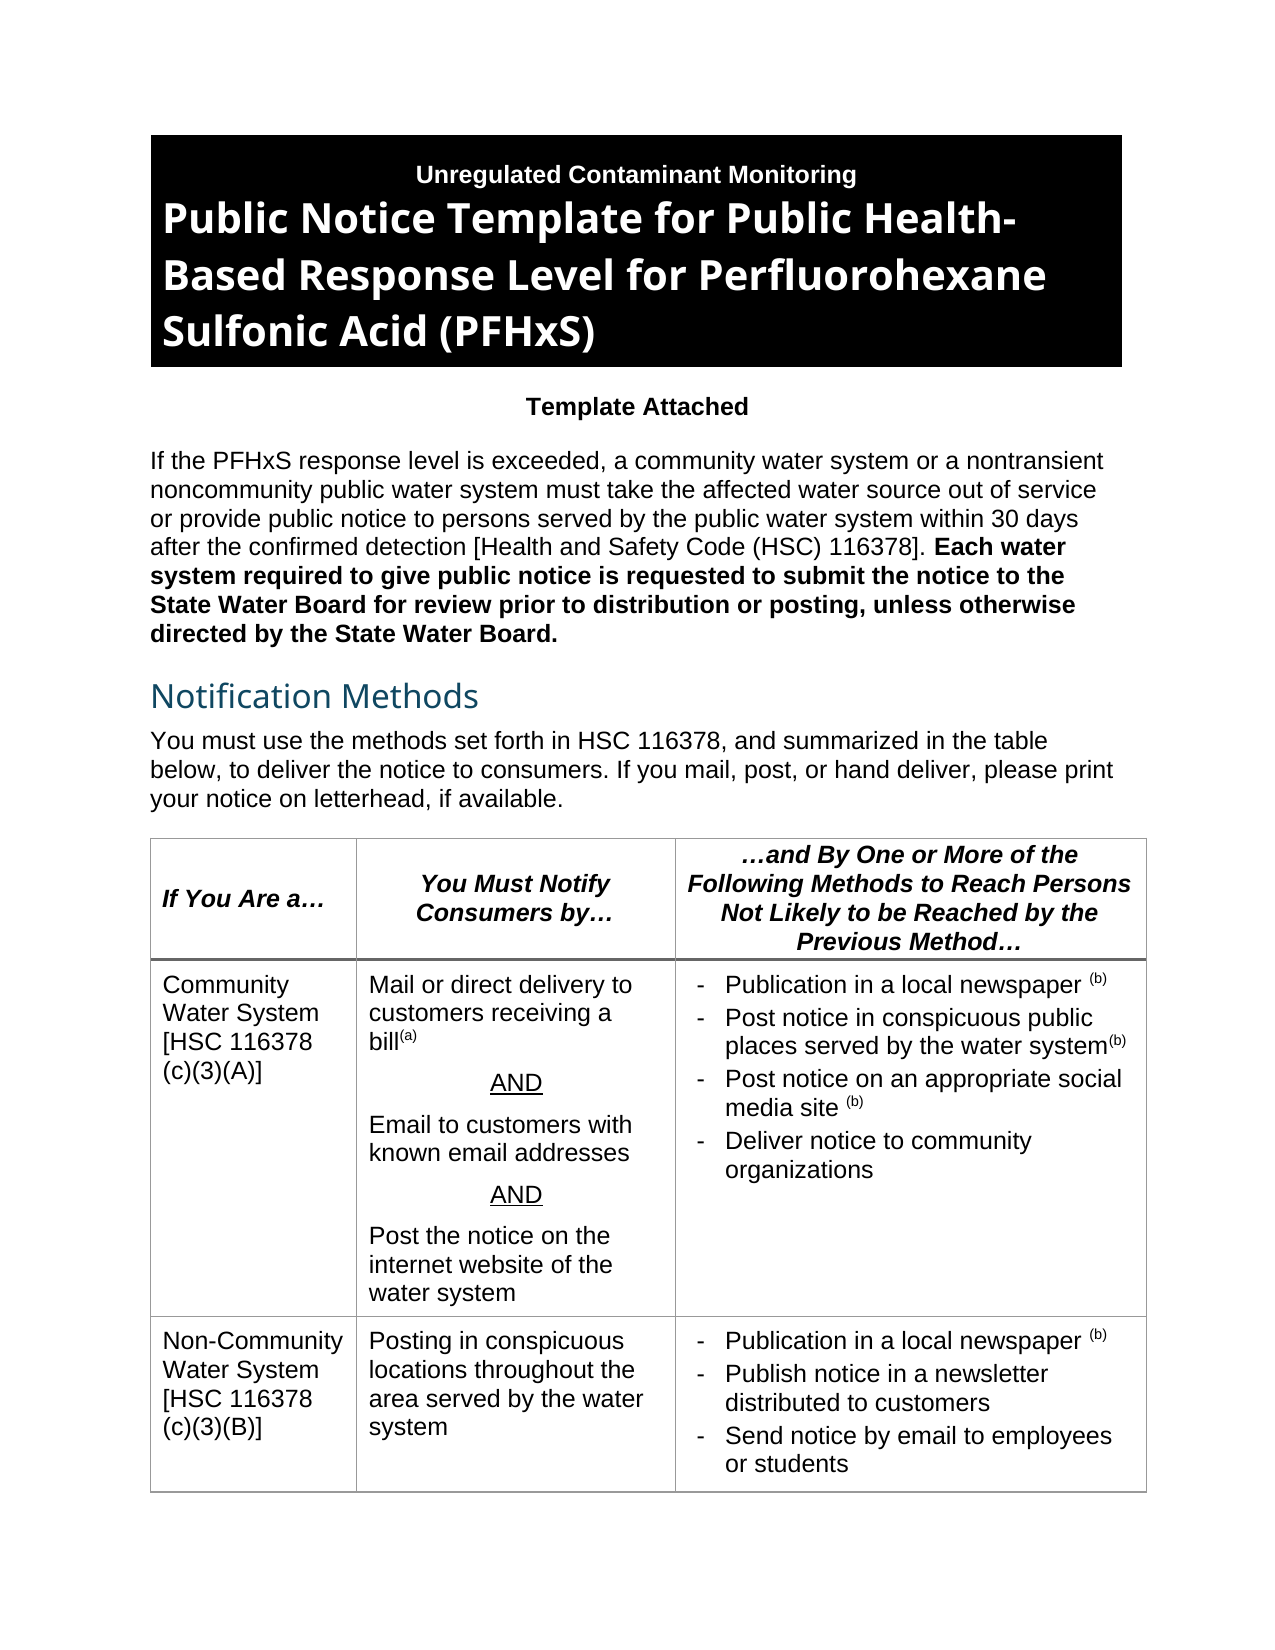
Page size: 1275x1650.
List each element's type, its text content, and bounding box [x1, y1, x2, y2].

subtitle Notification Methods [150, 672, 1125, 718]
table_header If You Are a… [151, 839, 356, 958]
table_cell Publication in a local newspaper (b) Post notice in conspicuous public places served by the water system(b) Post notice on an appropriate social media site (b) Deliver notice to community organizations [676, 961, 1146, 1316]
text If the PFHxS response level is exceeded, a community water system or a nontransient noncommunity public water system must take the affected water source out of service or provide public notice to persons served by the public water system within 30 days after the confirmed detection [Health and Safety Code (HSC) 116378]. Each water system required to give public notice is requested to submit the notice to the State Water Board for review prior to distribution or posting, unless otherwise directed by the State Water Board. [150, 446, 1125, 647]
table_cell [357, 1317, 675, 1491]
table_cell Mail or direct delivery to customers receiving a bill(a) AND Email to customers with known email addresses AND Post the notice on the internet website of the water system [357, 961, 675, 1316]
text You must use the methods set forth in HSC 116378, and summarized in the table below, to deliver the notice to consumers. If you mail, post, or hand deliver, please print your notice on letterhead, if available. [150, 726, 1125, 812]
table_header Unregulated Contaminant Monitoring Public Notice Template for Public Health-Based Response Level for Perfluorohexane Sulfonic Acid (PFHxS) [151, 135, 1122, 367]
table_header …and By One or More of the Following Methods to Reach Persons Not Likely to be Reached by the Previous Method… [676, 839, 1146, 958]
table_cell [676, 1317, 1146, 1491]
table_header You Must Notify Consumers by… [357, 839, 675, 958]
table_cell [151, 1317, 356, 1491]
table_cell Community Water System [HSC 116378 (c)(3)(A)] [151, 961, 356, 1316]
text Template Attached [150, 392, 1125, 421]
